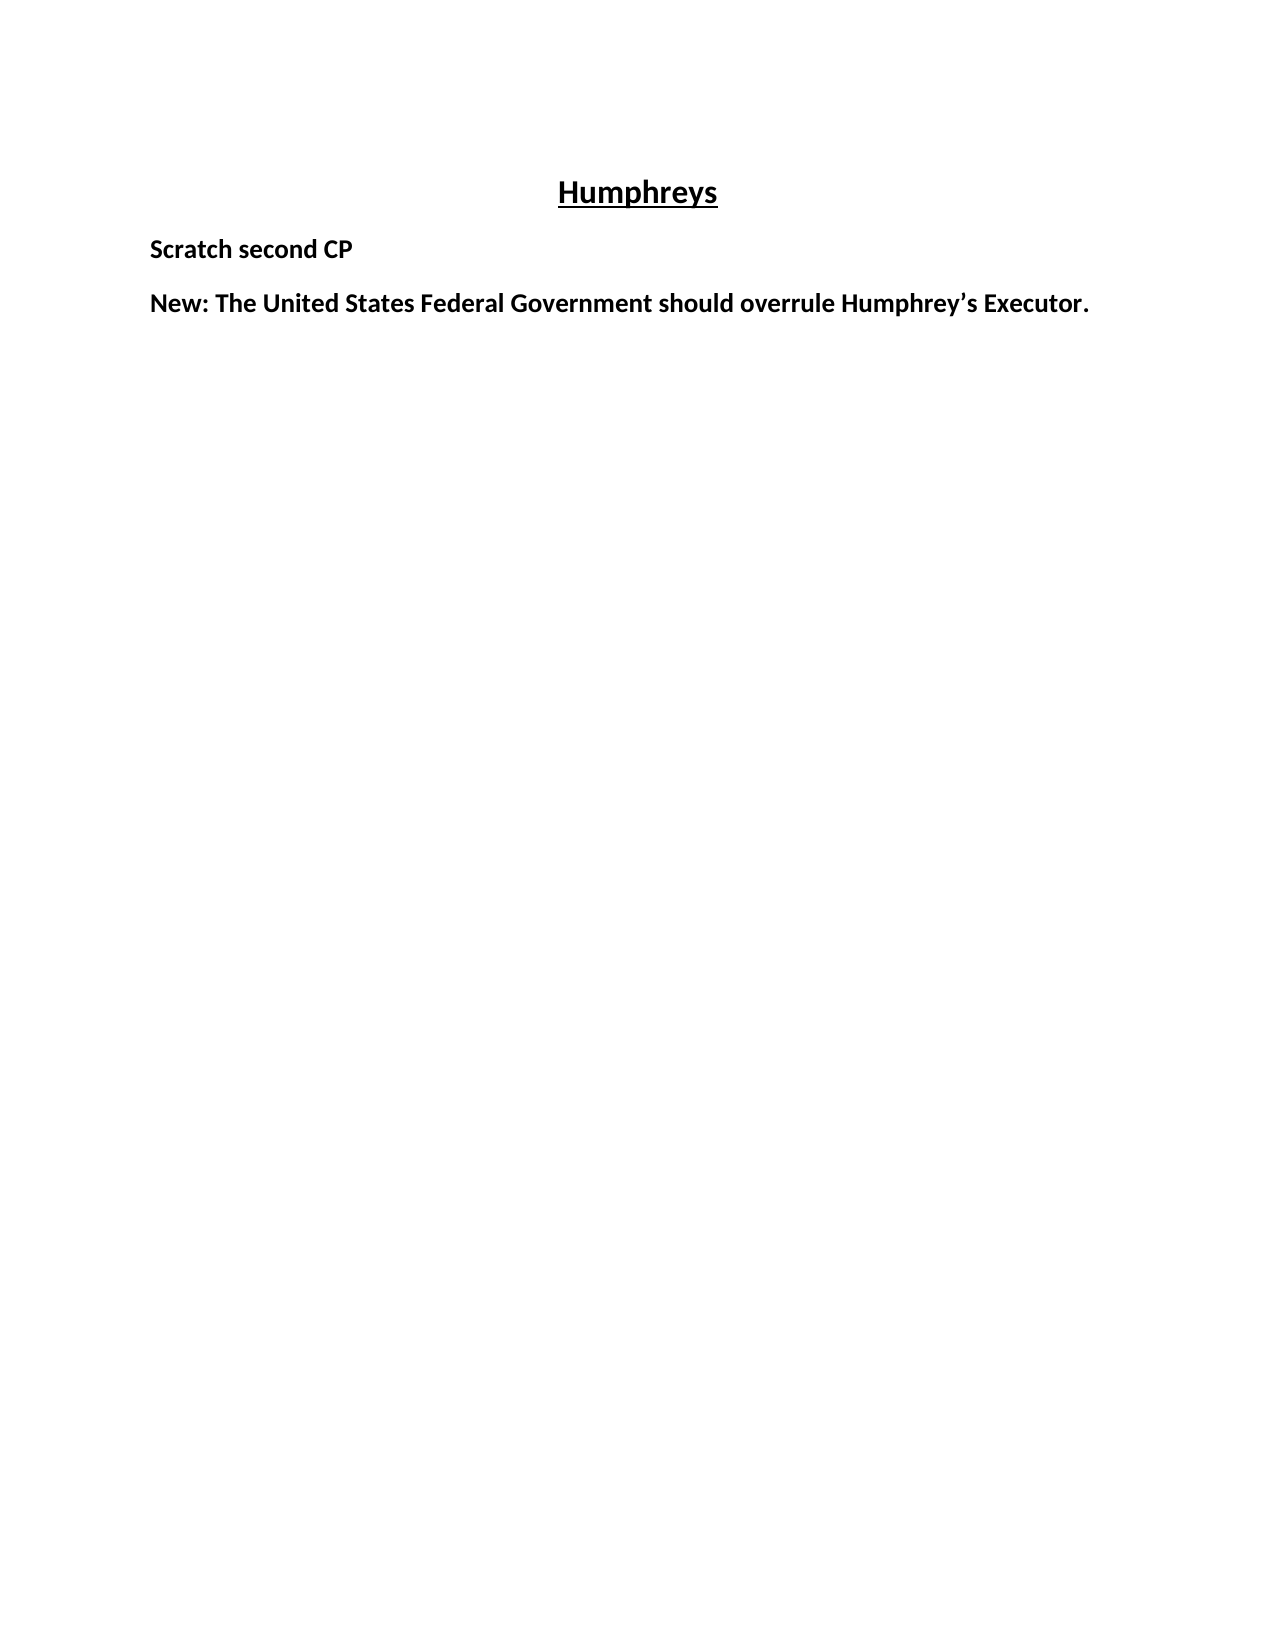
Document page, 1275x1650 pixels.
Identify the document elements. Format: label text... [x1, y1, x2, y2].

subtitle New: The United States Federal Government should overrule Humphrey’s Executor. [150, 286, 1125, 319]
subtitle Humphreys [150, 171, 1125, 212]
subtitle Scratch second CP [150, 232, 1125, 265]
